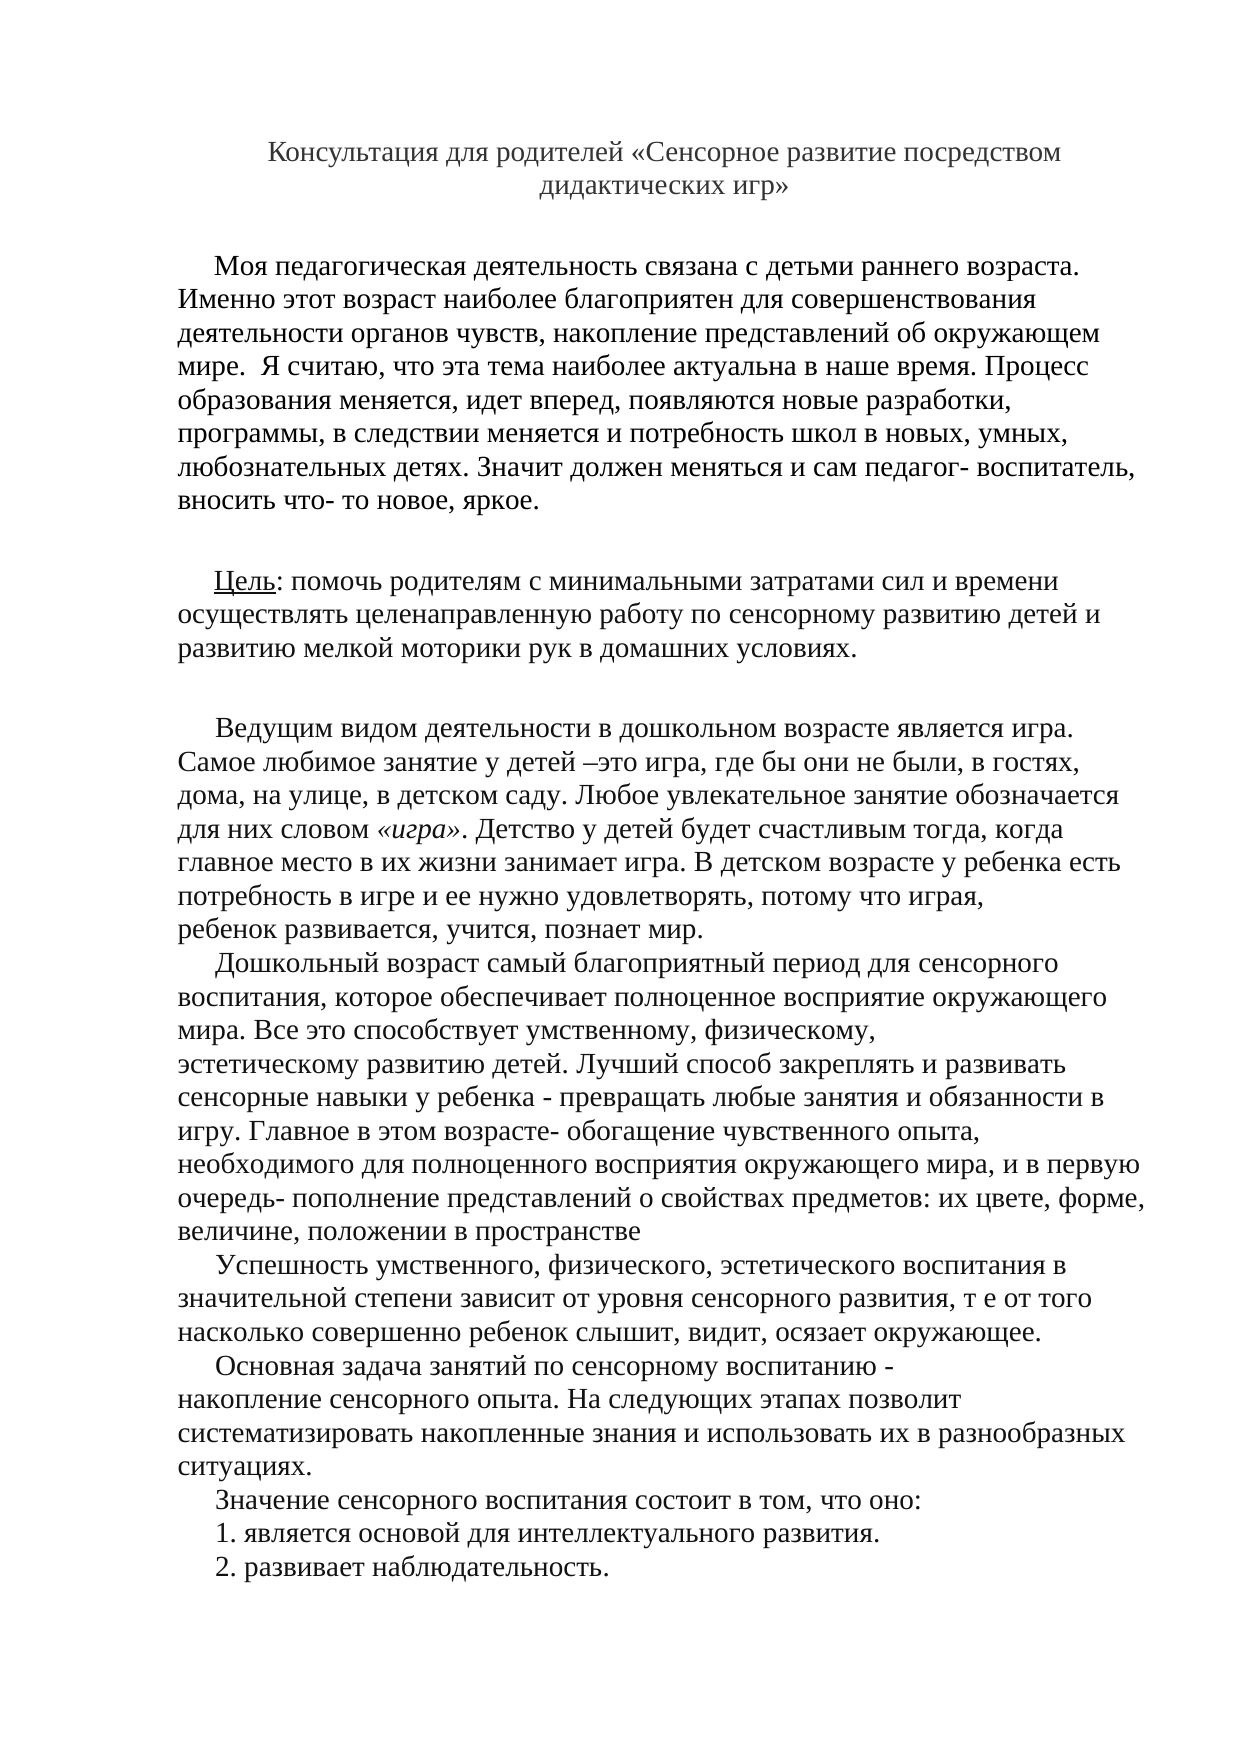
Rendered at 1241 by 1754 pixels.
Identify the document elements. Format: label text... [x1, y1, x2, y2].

text Основная задача занятий по сенсорному воспитанию - накопление сенсорного опыта. На следующих этапах позволит систематизировать накопленные знания и использовать их в разнообразных ситуациях. [177, 1348, 1152, 1482]
text Моя педагогическая деятельность связана с детьми раннего возраста. Именно этот возраст наиболее благоприятен для совершенствования деятельности органов чувств, накопление представлений об окружающем мире. Я считаю, что эта тема наиболее актуальна в наше время. Процесс образования меняется, идет вперед, появляются новые разработки, программы, в следствии меняется и потребность школ в новых, умных, любознательных детях. Значит должен меняться и сам педагог- воспитатель, вносить что- то новое, яркое. [177, 248, 1152, 516]
text 2. развивает наблюдательность. [177, 1549, 1152, 1582]
text Консультация для родителей «Сенсорное развитие посредством дидактических игр» [177, 134, 1152, 201]
text Значение сенсорного воспитания состоит в том, что оно: [177, 1482, 1152, 1515]
text Дошкольный возраст самый благоприятный период для сенсорного воспитания, которое обеспечивает полноценное восприятие окружающего мира. Все это способствует умственному, физическому, эстетическому развитию детей. Лучший способ закреплять и развивать сенсорные навыки у ребенка - превращать любые занятия и обязанности в игру. Главное в этом возрасте- обогащение чувственного опыта, необходимого для полноценного восприятия окружающего мира, и в первую очередь- пополнение представлений о свойствах предметов: их цвете, форме, величине, положении в пространстве [177, 945, 1152, 1247]
text Цель: помочь родителям с минимальными затратами сил и времени осуществлять целенаправленную работу по сенсорному развитию детей и развитию мелкой моторики рук в домашних условиях. [177, 563, 1152, 663]
text Ведущим видом деятельности в дошкольном возрасте является игра. Самое любимое занятие у детей –это игра, где бы они не были, в гостях, дома, на улице, в детском саду. Любое увлекательное занятие обозначается для них словом «игра». Детство у детей будет счастливым тогда, когда главное место в их жизни занимает игра. В детском возрасте у ребенка есть потребность в игре и ее нужно удовлетворять, потому что играя, ребенок развивается, учится, познает мир. [177, 710, 1152, 945]
text Успешность умственного, физического, эстетического воспитания в значительной степени зависит от уровня сенсорного развития, т е от того насколько совершенно ребенок слышит, видит, осязает окружающее. [177, 1247, 1152, 1348]
text 1. является основой для интеллектуального развития. [177, 1515, 1152, 1549]
